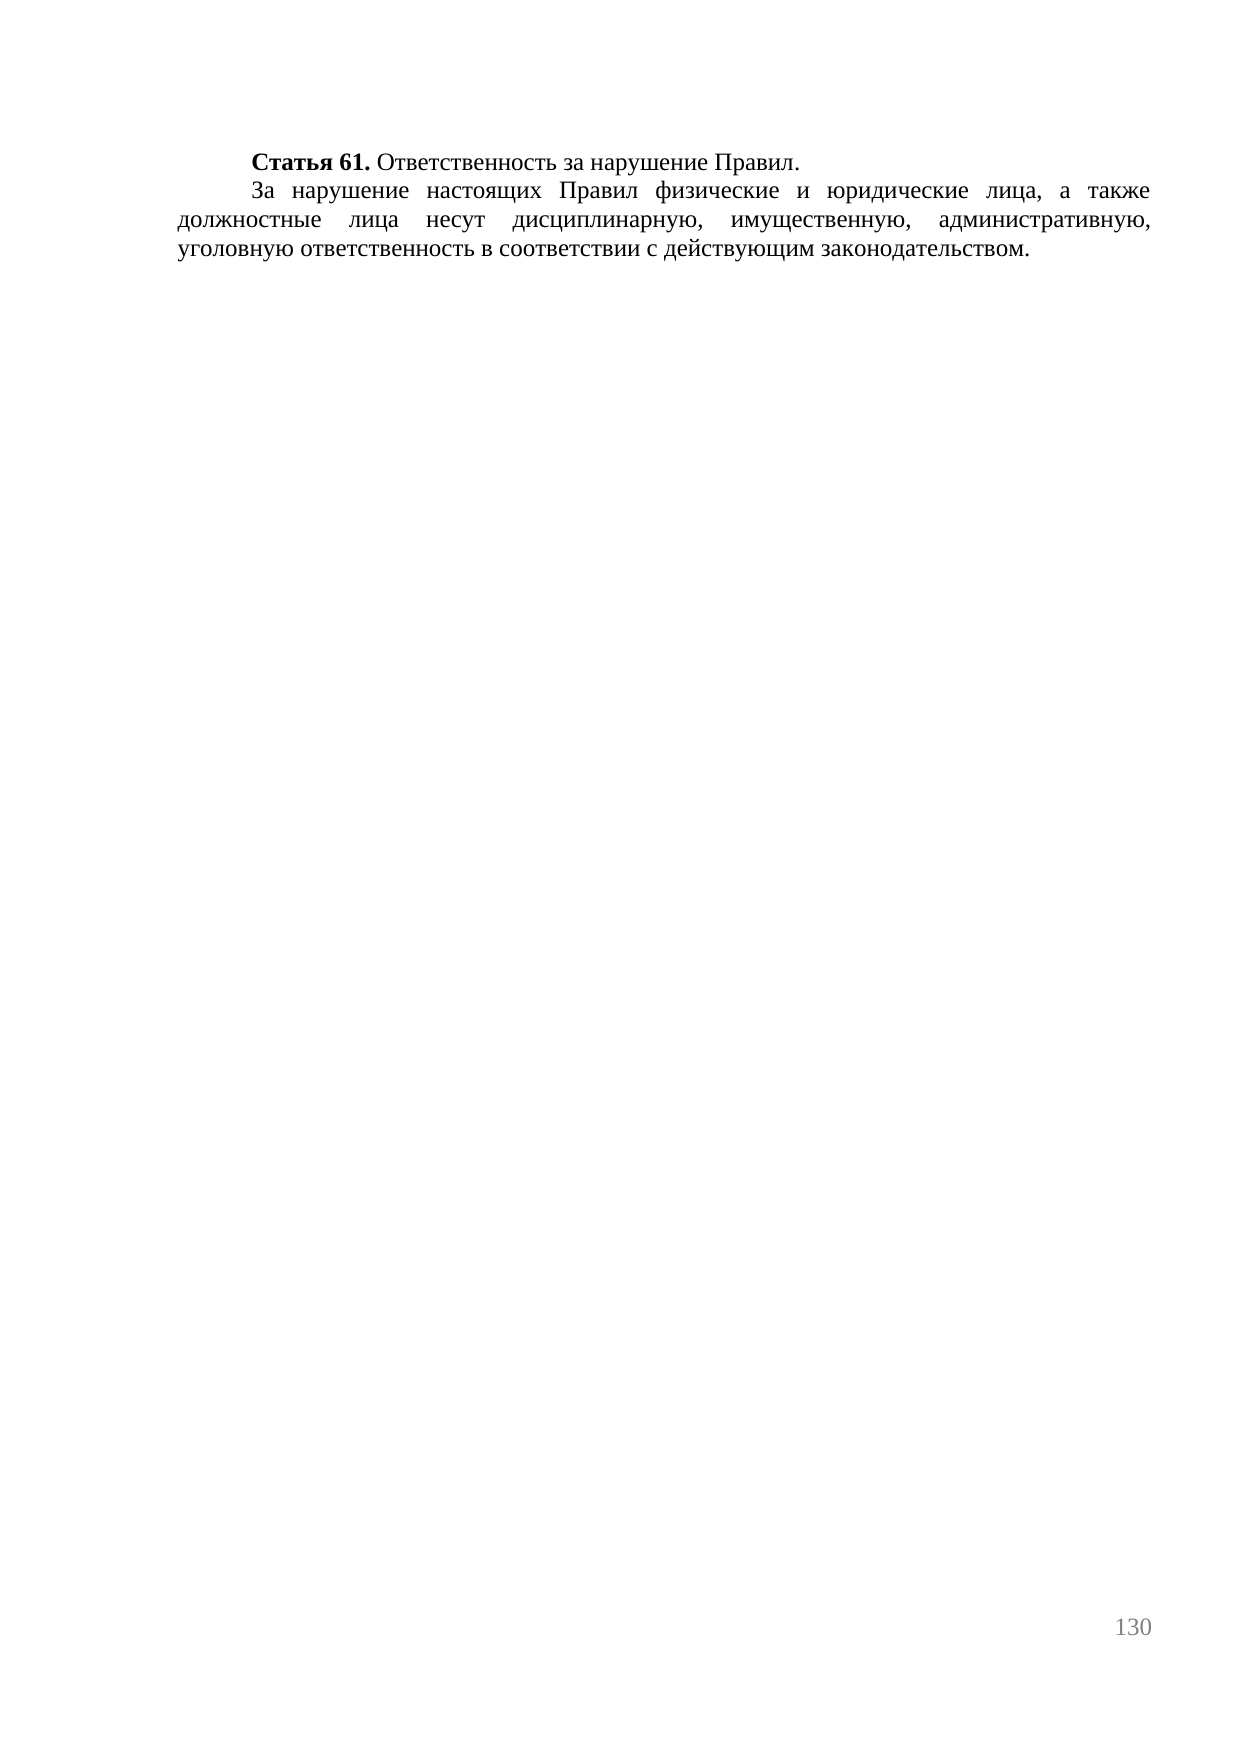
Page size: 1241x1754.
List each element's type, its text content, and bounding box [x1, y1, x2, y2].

text За нарушение настоящих Правил физические и юридические лица, а также должностные лица несут дисциплинарную, имущественную, административную, уголовную ответственность в соответствии с действующим законодательством. [177, 176, 1152, 262]
text Статья 61. Ответственность за нарушение Правил. [177, 147, 1152, 176]
